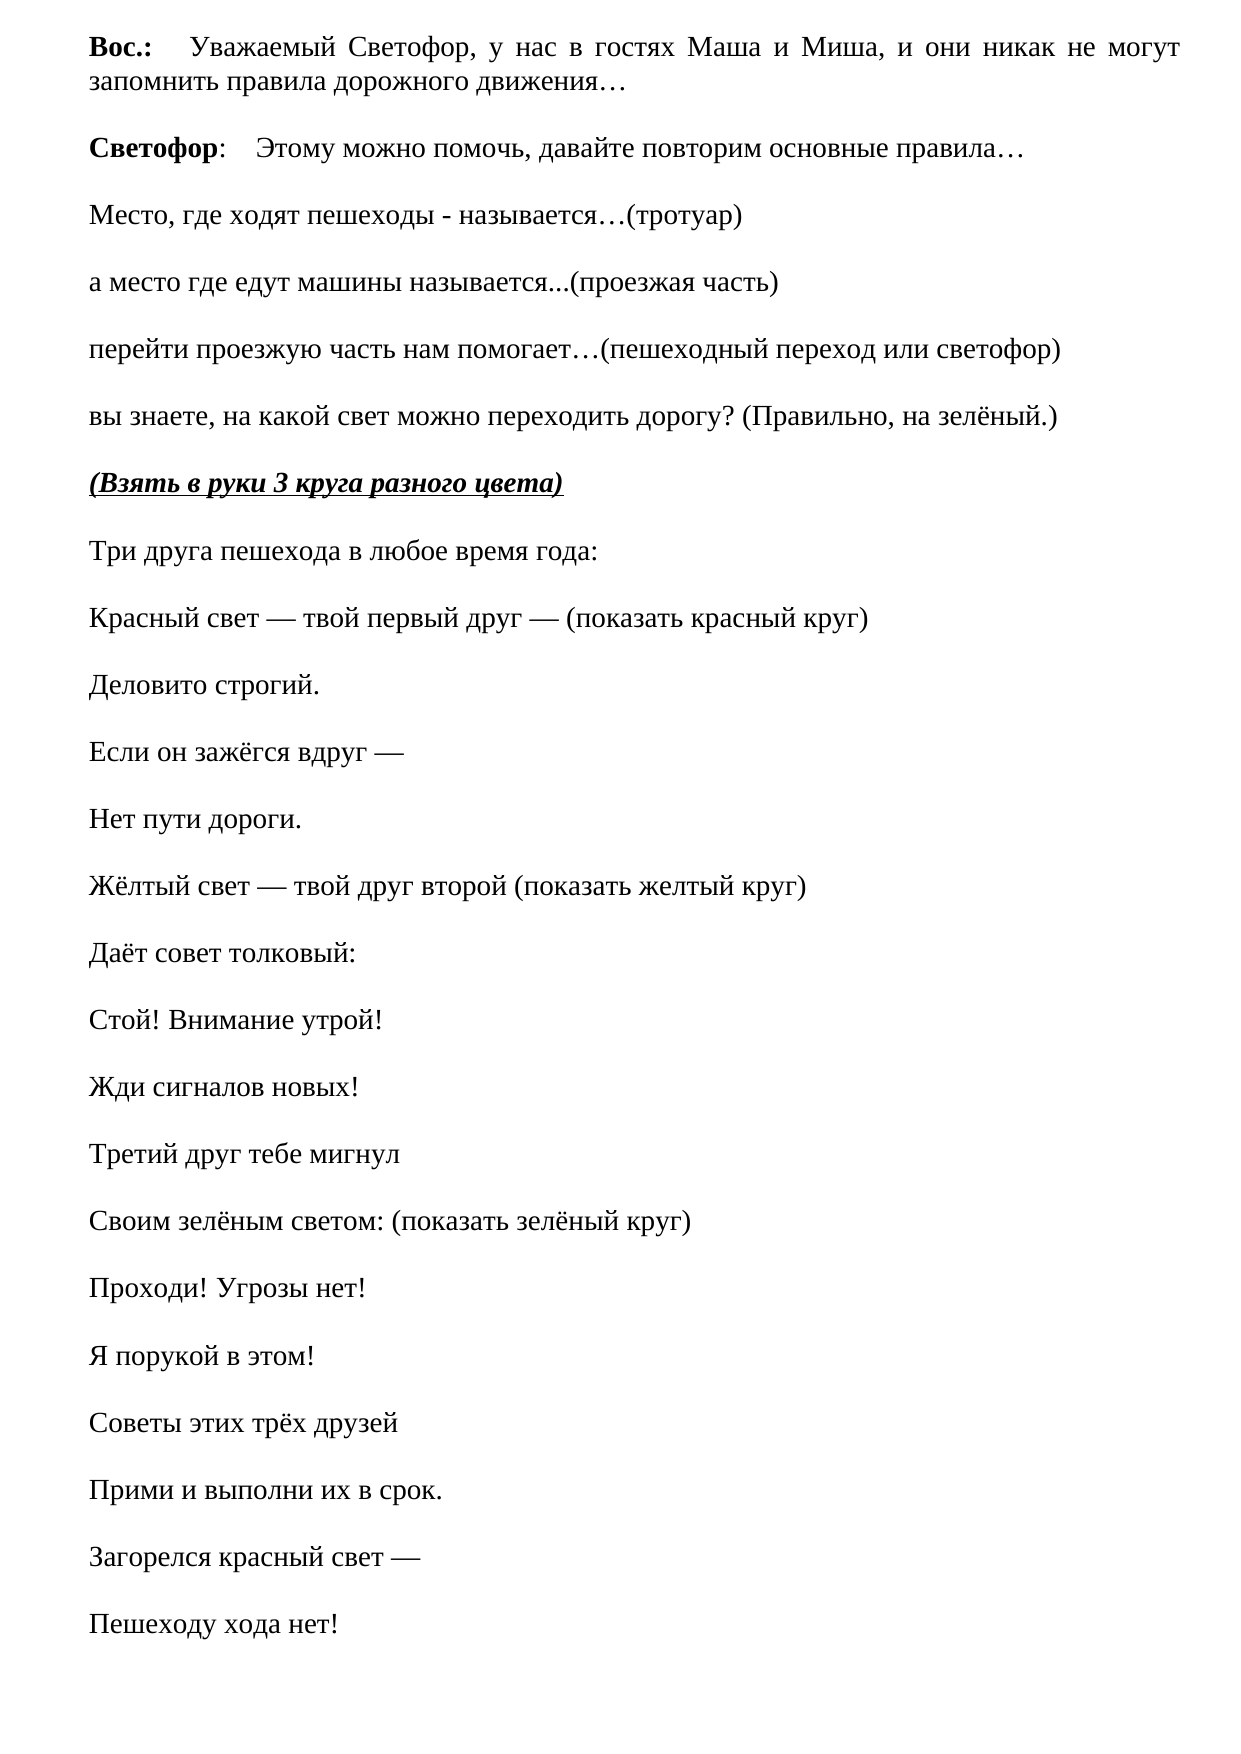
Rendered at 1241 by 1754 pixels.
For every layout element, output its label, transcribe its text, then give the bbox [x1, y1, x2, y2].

text Своим зелёным светом: (показать зелёный круг) [89, 1203, 1181, 1237]
text Жди сигналов новых! [89, 1069, 1181, 1103]
text Проходи! Угрозы нет! [89, 1271, 1181, 1304]
text Третий друг тебе мигнул [89, 1136, 1181, 1170]
text Даёт совет толковый: [89, 935, 1181, 969]
text Я порукой в этом! [89, 1338, 1181, 1371]
text Жёлтый свет — твой друг второй (показать желтый круг) [89, 868, 1181, 902]
text Прими и выполни их в срок. [89, 1472, 1181, 1505]
text а место где едут машины называется...(проезжая часть) [89, 264, 1181, 298]
text Если он зажёгся вдруг — [89, 734, 1181, 767]
text Деловито строгий. [89, 667, 1181, 700]
text Советы этих трёх друзей [89, 1405, 1181, 1438]
text Загорелся красный свет — [89, 1539, 1181, 1572]
text (Взять в руки 3 круга разного цвета) [89, 466, 1181, 499]
text вы знаете, на какой свет можно переходить дорогу? (Правильно, на зелёный.) [89, 398, 1181, 432]
text Светофор: Этому можно помочь, давайте повторим основные правила… [89, 130, 1181, 164]
text Красный свет — твой первый друг — (показать красный круг) [89, 600, 1181, 633]
text перейти проезжую часть нам помогает…(пешеходный переход или светофор) [89, 331, 1181, 365]
text Пешеходу хода нет! [89, 1606, 1181, 1639]
text Нет пути дороги. [89, 801, 1181, 834]
text Место, где ходят пешеходы - называется…(тротуар) [89, 197, 1181, 231]
text Вос.: Уважаемый Светофор, у нас в гостях Маша и Миша, и они никак не могут запомнить правила дорожного движения… [89, 29, 1181, 97]
text Три друга пешехода в любое время года: [89, 533, 1181, 566]
text Стой! Внимание утрой! [89, 1002, 1181, 1036]
